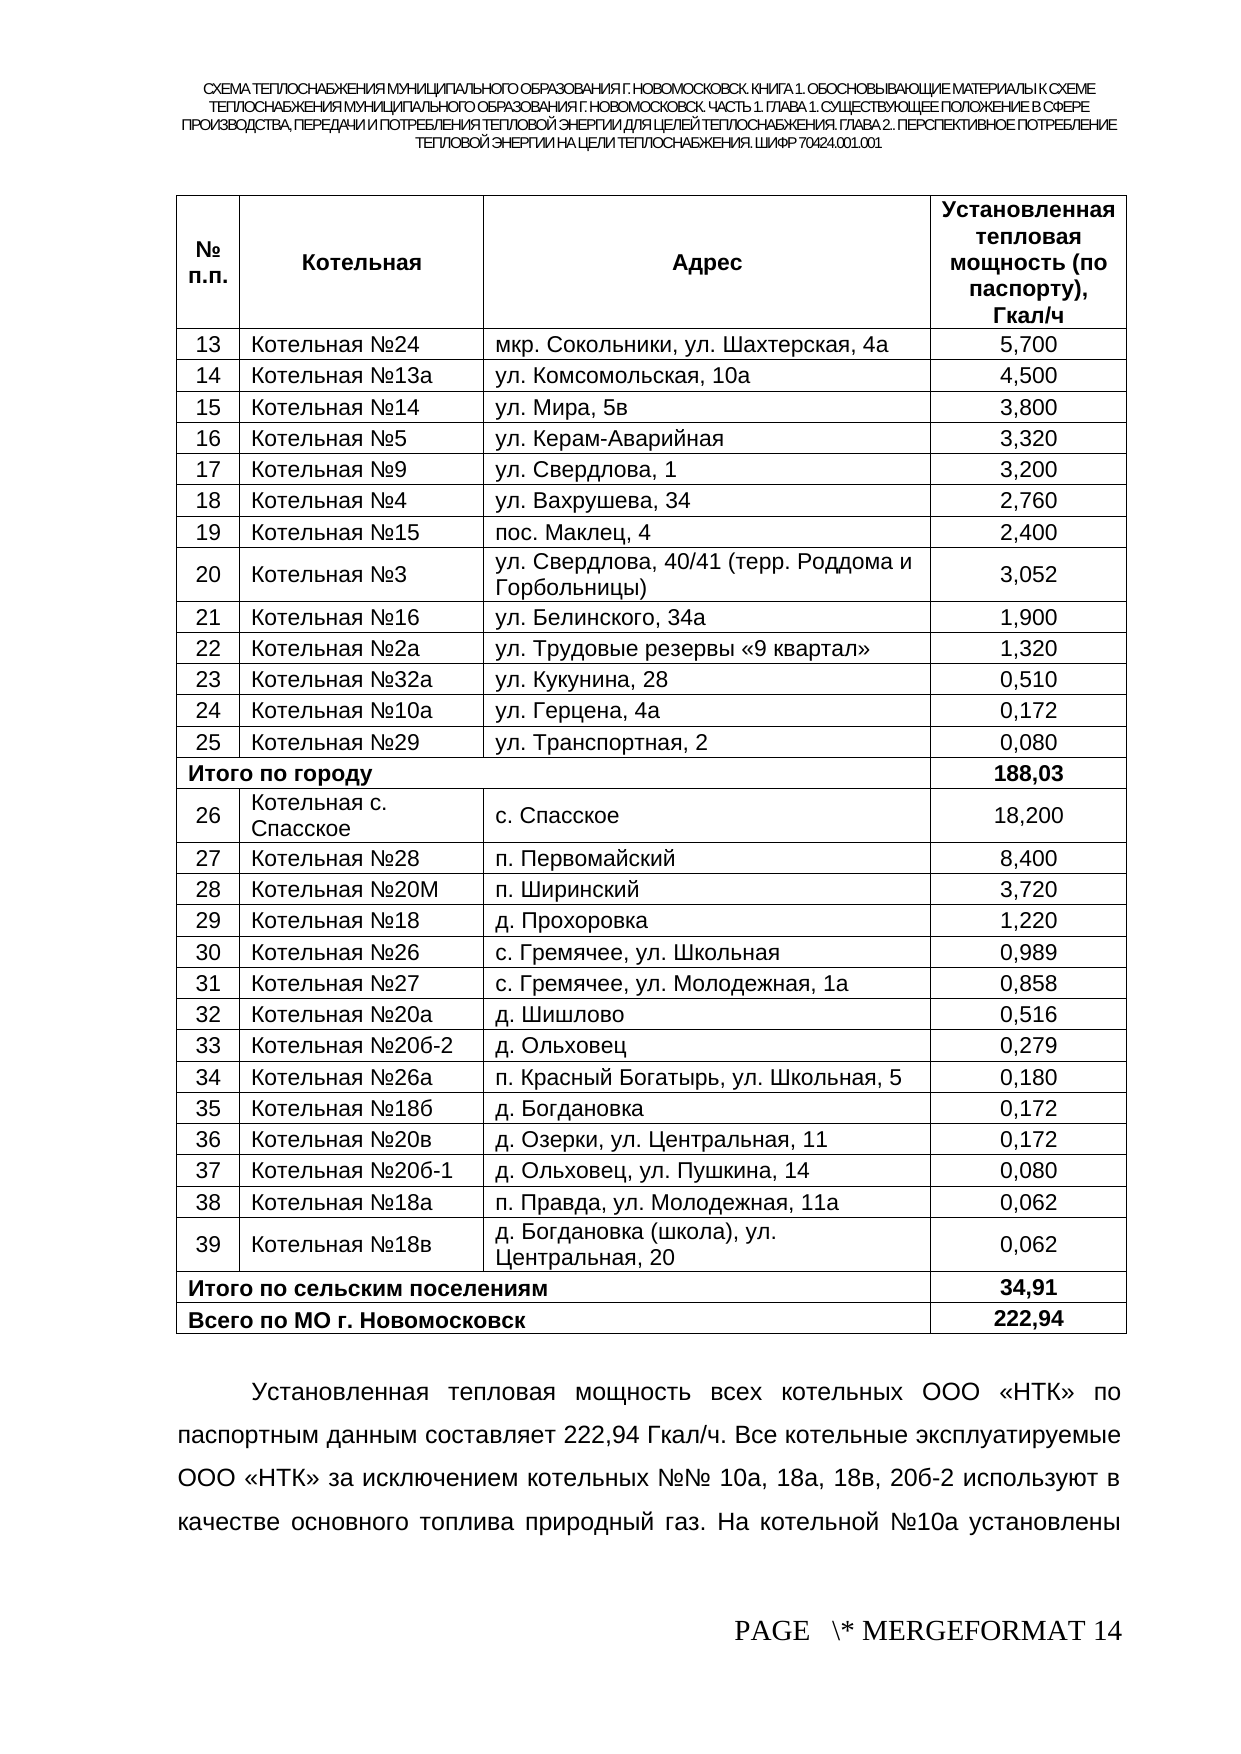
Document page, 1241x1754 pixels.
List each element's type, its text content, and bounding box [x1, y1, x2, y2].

table_cell 3,800 [931, 392, 1126, 422]
table_cell 1,320 [931, 633, 1126, 663]
table_cell 31 [177, 968, 239, 998]
table_cell 3,720 [931, 874, 1126, 904]
table_cell 33 [177, 1030, 239, 1061]
table_cell 21 [177, 602, 239, 632]
table_cell Котельная №29 [240, 727, 483, 757]
table_cell 24 [177, 695, 239, 726]
table_cell Котельная №18в [240, 1218, 483, 1271]
table_cell Котельная №18 [240, 905, 483, 936]
table_cell Котельная №3 [240, 548, 483, 601]
table_cell 16 [177, 423, 239, 453]
table_cell 0,858 [931, 968, 1126, 998]
table_cell Котельная №16 [240, 602, 483, 632]
table_cell ул. Транспортная, 2 [484, 727, 930, 757]
table_cell д. Богдановка (школа), ул. Центральная, 20 [484, 1218, 930, 1271]
table_cell Всего по МО г. Новомосковск [177, 1303, 930, 1333]
table_cell с. Гремячее, ул. Школьная [484, 937, 930, 967]
table_cell 14 [177, 360, 239, 391]
table_cell Котельная №26 [240, 937, 483, 967]
table_cell ул. Комсомольская, 10а [484, 360, 930, 391]
table_cell 0,989 [931, 937, 1126, 967]
table_cell ул. Мира, 5в [484, 392, 930, 422]
table_header Адрес [484, 196, 930, 328]
table_cell 0,172 [931, 1093, 1126, 1123]
table_cell 32 [177, 999, 239, 1029]
table_cell 0,080 [931, 1155, 1126, 1186]
table_cell ул. Свердлова, 40/41 (терр. Роддома и Горбольницы) [484, 548, 930, 601]
table_cell п. Первомайский [484, 843, 930, 873]
table_cell Котельная №18а [240, 1187, 483, 1217]
table_cell ул. Герцена, 4а [484, 695, 930, 726]
table_cell 28 [177, 874, 239, 904]
table_cell п. Красный Богатырь, ул. Школьная, 5 [484, 1062, 930, 1092]
table_cell 0,172 [931, 1124, 1126, 1154]
table_cell 39 [177, 1218, 239, 1271]
table_cell 25 [177, 727, 239, 757]
table_cell п. Ширинский [484, 874, 930, 904]
table_cell Котельная №20в [240, 1124, 483, 1154]
table_cell ул. Белинского, 34а [484, 602, 930, 632]
table_cell Котельная №4 [240, 485, 483, 516]
table_cell Котельная №5 [240, 423, 483, 453]
table_cell 34 [177, 1062, 239, 1092]
table_header Установленная тепловая мощность (по паспорту), Гкал/ч [931, 196, 1126, 328]
table_cell 23 [177, 664, 239, 694]
table_header № п.п. [177, 196, 239, 328]
table_cell 27 [177, 843, 239, 873]
table_cell Котельная №26а [240, 1062, 483, 1092]
table_cell с. Спасское [484, 789, 930, 842]
table_cell Котельная №27 [240, 968, 483, 998]
table_cell 37 [177, 1155, 239, 1186]
table_cell ул. Кукунина, 28 [484, 664, 930, 694]
table_cell д. Богдановка [484, 1093, 930, 1123]
table_cell Котельная №20а [240, 999, 483, 1029]
table_cell д. Шишлово [484, 999, 930, 1029]
table_cell 15 [177, 392, 239, 422]
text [177, 1377, 1122, 1535]
table_cell д. Озерки, ул. Центральная, 11 [484, 1124, 930, 1154]
table_cell мкр. Сокольники, ул. Шахтерская, 4а [484, 329, 930, 359]
table_cell 20 [177, 548, 239, 601]
table_cell 0,516 [931, 999, 1126, 1029]
table_cell 30 [177, 937, 239, 967]
table_cell 0,510 [931, 664, 1126, 694]
table_cell 35 [177, 1093, 239, 1123]
table_cell Итого по сельским поселениям [177, 1272, 930, 1302]
table_cell с. Гремячее, ул. Молодежная, 1а [484, 968, 930, 998]
table_cell 38 [177, 1187, 239, 1217]
table_cell п. Правда, ул. Молодежная, 11а [484, 1187, 930, 1217]
table_cell 26 [177, 789, 239, 842]
table_cell 36 [177, 1124, 239, 1154]
table_cell 5,700 [931, 329, 1126, 359]
table_cell 29 [177, 905, 239, 936]
table_cell 188,03 [931, 758, 1126, 788]
table_cell 34,91 [931, 1272, 1126, 1302]
table_cell 0,080 [931, 727, 1126, 757]
table_cell 22 [177, 633, 239, 663]
table_cell Итого по городу [177, 758, 930, 788]
table_cell ул. Свердлова, 1 [484, 454, 930, 484]
table_cell 3,200 [931, 454, 1126, 484]
table_cell пос. Маклец, 4 [484, 517, 930, 547]
table_cell ул. Керам-Аварийная [484, 423, 930, 453]
table_cell Котельная №13а [240, 360, 483, 391]
table_cell 0,279 [931, 1030, 1126, 1061]
table_cell 222,94 [931, 1303, 1126, 1333]
table_cell 0,180 [931, 1062, 1126, 1092]
table_cell 0,062 [931, 1187, 1126, 1217]
table_cell 2,760 [931, 485, 1126, 516]
table_cell 4,500 [931, 360, 1126, 391]
table_cell ул. Трудовые резервы «9 квартал» [484, 633, 930, 663]
table_cell 18 [177, 485, 239, 516]
table_cell 13 [177, 329, 239, 359]
table_cell Котельная с. Спасское [240, 789, 483, 842]
table_cell 0,062 [931, 1218, 1126, 1271]
table_cell Котельная №20М [240, 874, 483, 904]
table_cell д. Ольховец [484, 1030, 930, 1061]
table_cell 3,320 [931, 423, 1126, 453]
table_cell 1,900 [931, 602, 1126, 632]
table_cell Котельная №32а [240, 664, 483, 694]
table_cell д. Ольховец, ул. Пушкина, 14 [484, 1155, 930, 1186]
table_cell 8,400 [931, 843, 1126, 873]
table_cell Котельная №20б-2 [240, 1030, 483, 1061]
table_cell 0,172 [931, 695, 1126, 726]
table_cell Котельная №20б-1 [240, 1155, 483, 1186]
table_cell ул. Вахрушева, 34 [484, 485, 930, 516]
table_cell Котельная №18б [240, 1093, 483, 1123]
table_cell Котельная №10а [240, 695, 483, 726]
table_cell 1,220 [931, 905, 1126, 936]
table_cell 19 [177, 517, 239, 547]
table_cell Котельная №9 [240, 454, 483, 484]
table_cell Котельная №24 [240, 329, 483, 359]
table_cell Котельная №2а [240, 633, 483, 663]
table_cell д. Прохоровка [484, 905, 930, 936]
table_cell 3,052 [931, 548, 1126, 601]
table_cell 17 [177, 454, 239, 484]
table_header Котельная [240, 196, 483, 328]
table_cell 18,200 [931, 789, 1126, 842]
table_cell Котельная №14 [240, 392, 483, 422]
table_cell Котельная №15 [240, 517, 483, 547]
table_cell 2,400 [931, 517, 1126, 547]
table_cell Котельная №28 [240, 843, 483, 873]
